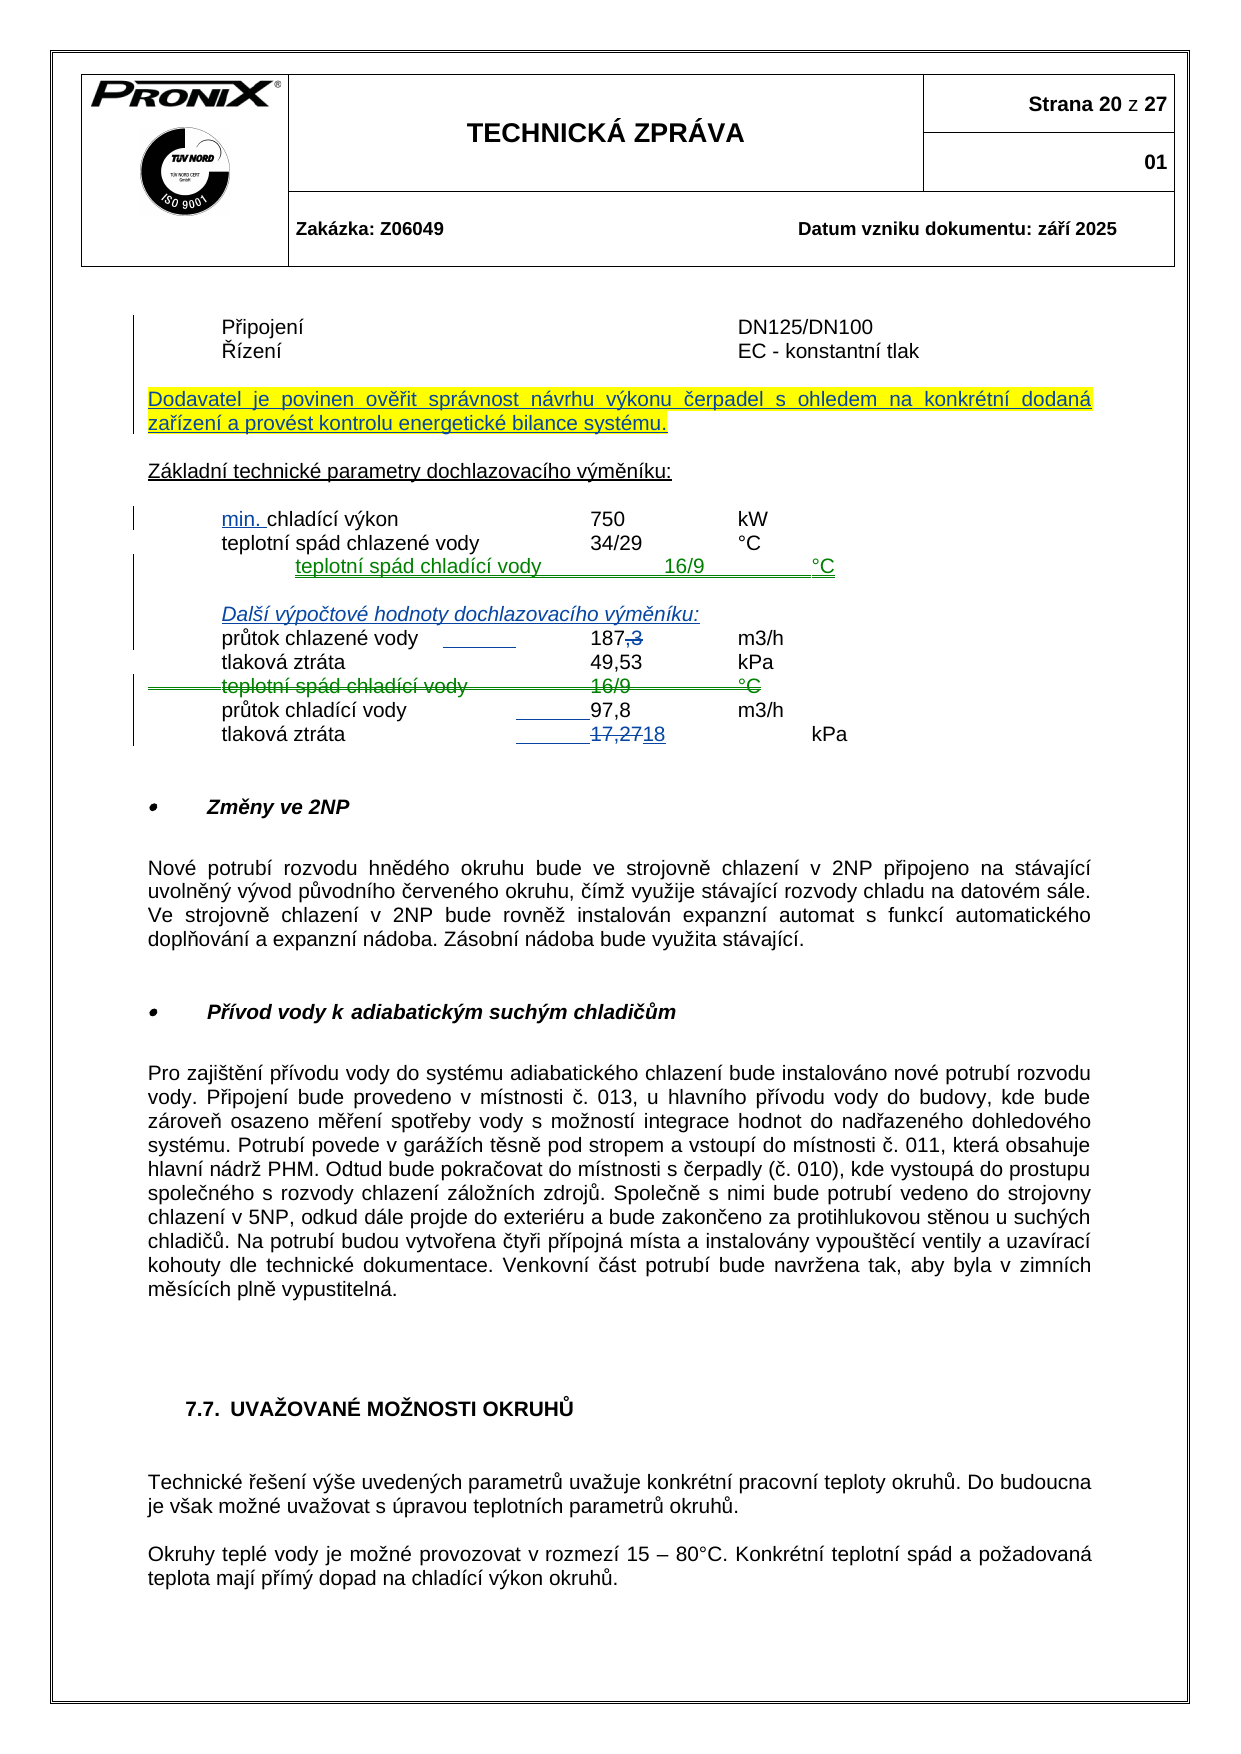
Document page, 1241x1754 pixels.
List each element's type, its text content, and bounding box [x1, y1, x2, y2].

text průtok chladící vody 97,8 m3/h [148, 698, 1092, 722]
picture [89, 77, 282, 109]
text Nové potrubí rozvodu hnědého okruhu bude ve strojovně chlazení v 2NP připojeno na stávající uvolněný vývod původního červeného okruhu, čímž využije stávající rozvody chladu na datovém sále. Ve strojovně chlazení v 2NP bude rovněž instalován expanzní automat s funkcí automatického doplňování a expanzní nádoba. Zásobní nádoba bude využita stávající. [148, 855, 1092, 951]
picture [140, 127, 230, 216]
text Okruhy teplé vody je možné provozovat v rozmezí 15 – 80°C. Konkrétní teplotní spád a požadovaná teplota mají přímý dopad na chladící výkon okruhů. [148, 1542, 1092, 1590]
text Řízení EC - konstantní tlak [148, 339, 1092, 363]
text Pro zajištění přívodu vody do systému adiabatického chlazení bude instalováno nové potrubí rozvodu vody. Připojení bude provedeno v místnosti č. 013, u hlavního přívodu vody do budovy, kde bude zároveň osazeno měření spotřeby vody s možností integrace hodnot do nadřazeného dohledového systému. Potrubí povede v garážích těsně pod stropem a vstoupí do místnosti č. 011, která obsahuje hlavní nádrž PHM. Odtud bude pokračovat do místnosti s čerpadly (č. 010), kde vystoupá do prostupu společného s rozvody chlazení záložních zdrojů. Společně s nimi bude potrubí vedeno do strojovny chlazení v 5NP, odkud dále projde do exteriéru a bude zakončeno za protihlukovou stěnou u suchých chladičů. Na potrubí budou vytvořena čtyři přípojná místa a instalovány vypouštěcí ventily a uzavírací kohouty dle technické dokumentace. Venkovní část potrubí bude navržena tak, aby byla v zimních měsících plně vypustitelná. [148, 1061, 1092, 1300]
text teplotní spád chlazené vody 34/29 °C [148, 530, 1092, 554]
text chladící výkon 750 kW [148, 506, 1092, 530]
list Přívod vody k adiabatickým suchým chladičům [148, 1000, 1092, 1024]
text Připojení DN125/DN100 [148, 315, 1092, 339]
text tlaková ztráta kPa [148, 722, 1092, 746]
text průtok chlazené vody 187 m3/h [148, 626, 1092, 650]
text Technické řešení výše uvedených parametrů uvažuje konkrétní pracovní teploty okruhů. Do budoucna je však možné uvažovat s úpravou teplotních parametrů okruhů. [148, 1470, 1092, 1518]
text Základní technické parametry dochlazovacího výměníku: [148, 458, 1092, 482]
list Změny ve 2NP [148, 795, 1092, 819]
text tlaková ztráta 49,53 kPa [148, 650, 1092, 674]
subtitle Uvažované možnosti okruhů [185, 1397, 1092, 1421]
